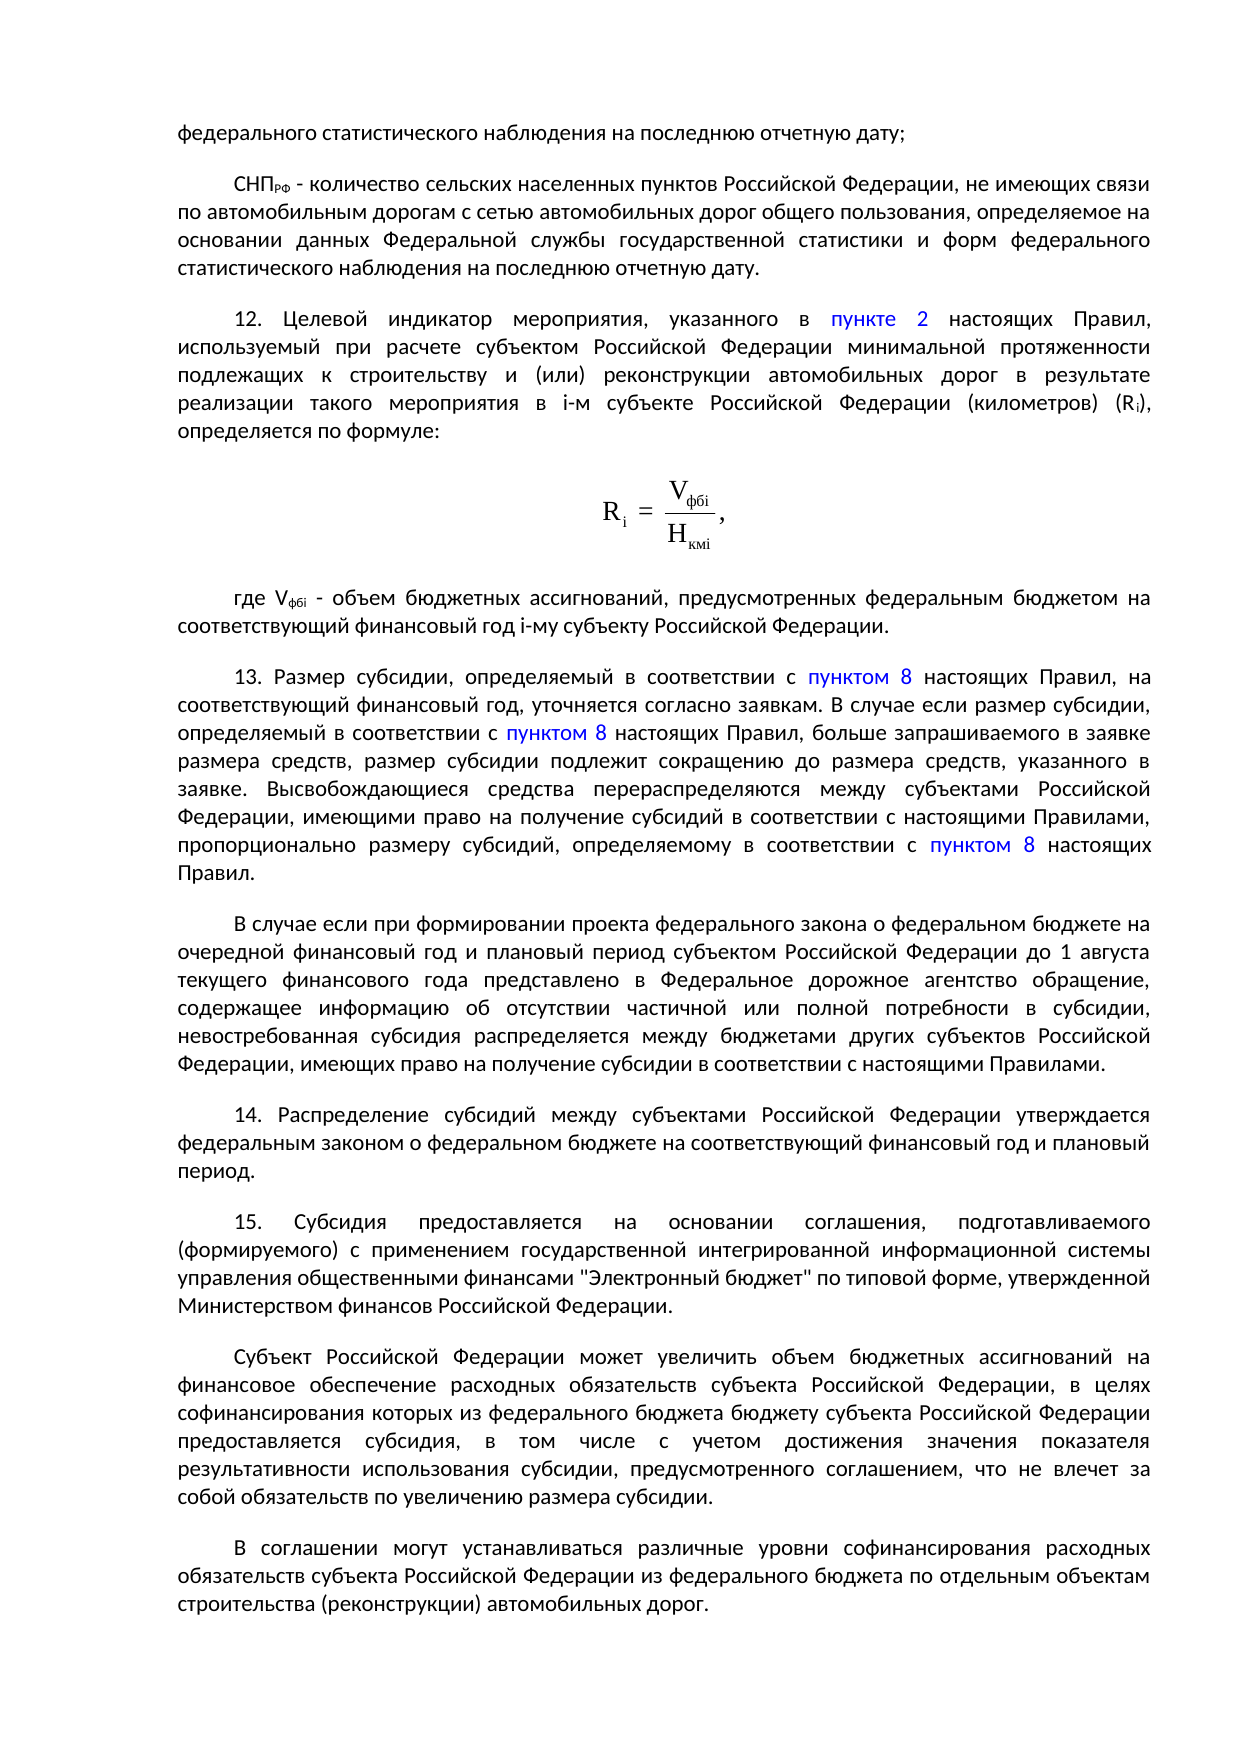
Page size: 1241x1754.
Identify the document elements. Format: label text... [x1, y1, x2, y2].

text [177, 118, 1152, 146]
text СНПРФ - количество сельских населенных пунктов Российской Федерации, не имеющих связи по автомобильным дорогам с сетью автомобильных дорог общего пользования, определяемое на основании данных Федеральной службы государственной статистики и форм федерального статистического наблюдения на последнюю отчетную дату. [177, 169, 1152, 281]
text 14. Распределение субсидий между субъектами Российской Федерации утверждается федеральным законом о федеральном бюджете на соответствующий финансовый год и плановый период. [177, 1100, 1152, 1184]
text 12. Целевой индикатор мероприятия, указанного в пункте 2 настоящих Правил, используемый при расчете субъектом Российской Федерации минимальной протяженности подлежащих к строительству и (или) реконструкции автомобильных дорог в результате реализации такого мероприятия в i-м субъекте Российской Федерации (километров) (Ri), определяется по формуле: [177, 304, 1152, 444]
text В случае если при формировании проекта федерального закона о федеральном бюджете на очередной финансовый год и плановый период субъектом Российской Федерации до 1 августа текущего финансового года представлено в Федеральное дорожное агентство обращение, содержащее информацию об отсутствии частичной или полной потребности в субсидии, невостребованная субсидия распределяется между бюджетами других субъектов Российской Федерации, имеющих право на получение субсидии в соответствии с настоящими Правилами. [177, 909, 1152, 1077]
text Субъект Российской Федерации может увеличить объем бюджетных ассигнований на финансовое обеспечение расходных обязательств субъекта Российской Федерации, в целях софинансирования которых из федерального бюджета бюджету субъекта Российской Федерации предоставляется субсидия, в том числе с учетом достижения значения показателя результативности использования субсидии, предусмотренного соглашением, что не влечет за собой обязательств по увеличению размера субсидии. [177, 1342, 1152, 1510]
text 13. Размер субсидии, определяемый в соответствии с пунктом 8 настоящих Правил, на соответствующий финансовый год, уточняется согласно заявкам. В случае если размер субсидии, определяемый в соответствии с пунктом 8 настоящих Правил, больше запрашиваемого в заявке размера средств, размер субсидии подлежит сокращению до размера средств, указанного в заявке. Высвобождающиеся средства перераспределяются между субъектами Российской Федерации, имеющими право на получение субсидий в соответствии с настоящими Правилами, пропорционально размеру субсидий, определяемому в соответствии с пунктом 8 настоящих Правил. [177, 662, 1152, 886]
text где Vфбi - объем бюджетных ассигнований, предусмотренных федеральным бюджетом на соответствующий финансовый год i-му субъекту Российской Федерации. [177, 583, 1152, 639]
text 15. Субсидия предоставляется на основании соглашения, подготавливаемого (формируемого) с применением государственной интегрированной информационной системы управления общественными финансами "Электронный бюджет" по типовой форме, утвержденной Министерством финансов Российской Федерации. [177, 1207, 1152, 1319]
text В соглашении могут устанавливаться различные уровни софинансирования расходных обязательств субъекта Российской Федерации из федерального бюджета по отдельным объектам строительства (реконструкции) автомобильных дорог. [177, 1533, 1152, 1617]
